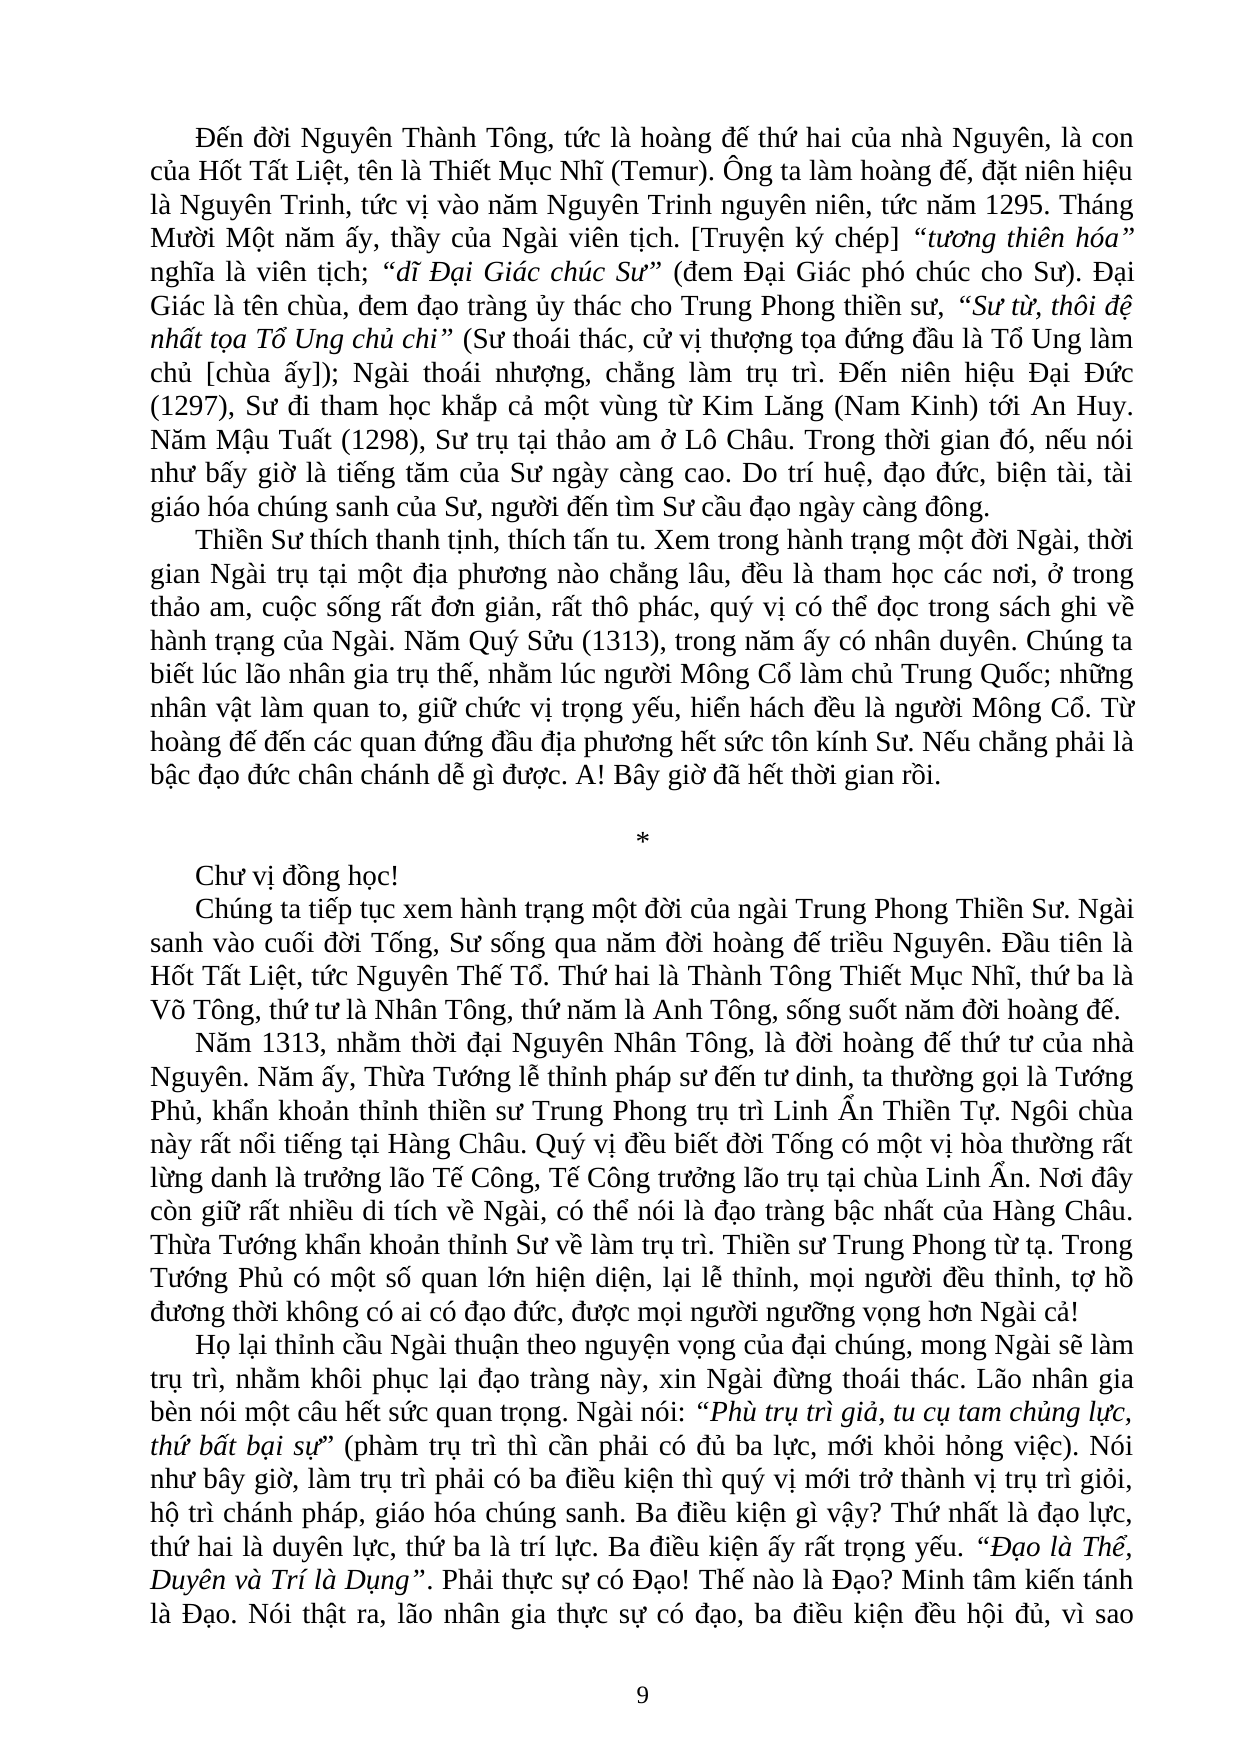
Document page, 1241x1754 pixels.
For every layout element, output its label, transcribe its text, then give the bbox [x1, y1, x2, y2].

text Năm 1313, nhằm thời đại Nguyên Nhân Tông, là đời hoàng đế thứ tư của nhà Nguyên. Năm ấy, Thừa Tướng lễ thỉnh pháp sư đến tư dinh, ta thường gọi là Tướng Phủ, khẩn khoản thỉnh thiền sư Trung Phong trụ trì Linh Ẩn Thiền Tự. Ngôi chùa này rất nổi tiếng tại Hàng Châu. Quý vị đều biết đời Tống có một vị hòa thường rất lừng danh là trưởng lão Tế Công, Tế Công trưởng lão trụ tại chùa Linh Ẩn. Nơi đây còn giữ rất nhiều di tích về Ngài, có thể nói là đạo tràng bậc nhất của Hàng Châu. Thừa Tướng khẩn khoản thỉnh Sư về làm trụ trì. Thiền sư Trung Phong từ tạ. Trong Tướng Phủ có một số quan lớn hiện diện, lại lễ thỉnh, mọi người đều thỉnh, tợ hồ đương thời không có ai có đạo đức, được mọi người ngưỡng vọng hơn Ngài cả! [150, 1026, 1135, 1327]
text Chư vị đồng học! [150, 858, 1135, 891]
text Thiền Sư thích thanh tịnh, thích tấn tu. Xem trong hành trạng một đời Ngài, thời gian Ngài trụ tại một địa phương nào chẳng lâu, đều là tham học các nơi, ở trong thảo am, cuộc sống rất đơn giản, rất thô phác, quý vị có thể đọc trong sách ghi về hành trạng của Ngài. Năm Quý Sửu (1313), trong năm ấy có nhân duyên. Chúng ta biết lúc lão nhân gia trụ thế, nhằm lúc người Mông Cổ làm chủ Trung Quốc; những nhân vật làm quan to, giữ chức vị trọng yếu, hiển hách đều là người Mông Cổ. Từ hoàng đế đến các quan đứng đầu địa phương hết sức tôn kính Sư. Nếu chẳng phải là bậc đạo đức chân chánh dễ gì được. A! Bây giờ đã hết thời gian rồi. [150, 522, 1135, 791]
text * [150, 824, 1135, 858]
text Chúng ta tiếp tục xem hành trạng một đời của ngài Trung Phong Thiền Sư. Ngài sanh vào cuối đời Tống, Sư sống qua năm đời hoàng đế triều Nguyên. Đầu tiên là Hốt Tất Liệt, tức Nguyên Thế Tổ. Thứ hai là Thành Tông Thiết Mục Nhĩ, thứ ba là Võ Tông, thứ tư là Nhân Tông, thứ năm là Anh Tông, sống suốt năm đời hoàng đế. [150, 891, 1135, 1026]
text Đến đời Nguyên Thành Tông, tức là hoàng đế thứ hai của nhà Nguyên, là con của Hốt Tất Liệt, tên là Thiết Mục Nhĩ (Temur). Ông ta làm hoàng đế, đặt niên hiệu là Nguyên Trinh, tức vị vào năm Nguyên Trinh nguyên niên, tức năm 1295. Tháng Mười Một năm ấy, thầy của Ngài viên tịch. [Truyện ký chép] “tương thiên hóa” nghĩa là viên tịch; “dĩ Đại Giác chúc Sư” (đem Đại Giác phó chúc cho Sư). Đại Giác là tên chùa, đem đạo tràng ủy thác cho Trung Phong thiền sư, “Sư từ, thôi đệ nhất tọa Tổ Ung chủ chi” (Sư thoái thác, cử vị thượng tọa đứng đầu là Tổ Ung làm chủ [chùa ấy]); Ngài thoái nhượng, chẳng làm trụ trì. Đến niên hiệu Đại Đức (1297), Sư đi tham học khắp cả một vùng từ Kim Lăng (Nam Kinh) tới An Huy. Năm Mậu Tuất (1298), Sư trụ tại thảo am ở Lô Châu. Trong thời gian đó, nếu nói như bấy giờ là tiếng tăm của Sư ngày càng cao. Do trí huệ, đạo đức, biện tài, tài giáo hóa chúng sanh của Sư, người đến tìm Sư cầu đạo ngày càng đông. [150, 120, 1135, 522]
